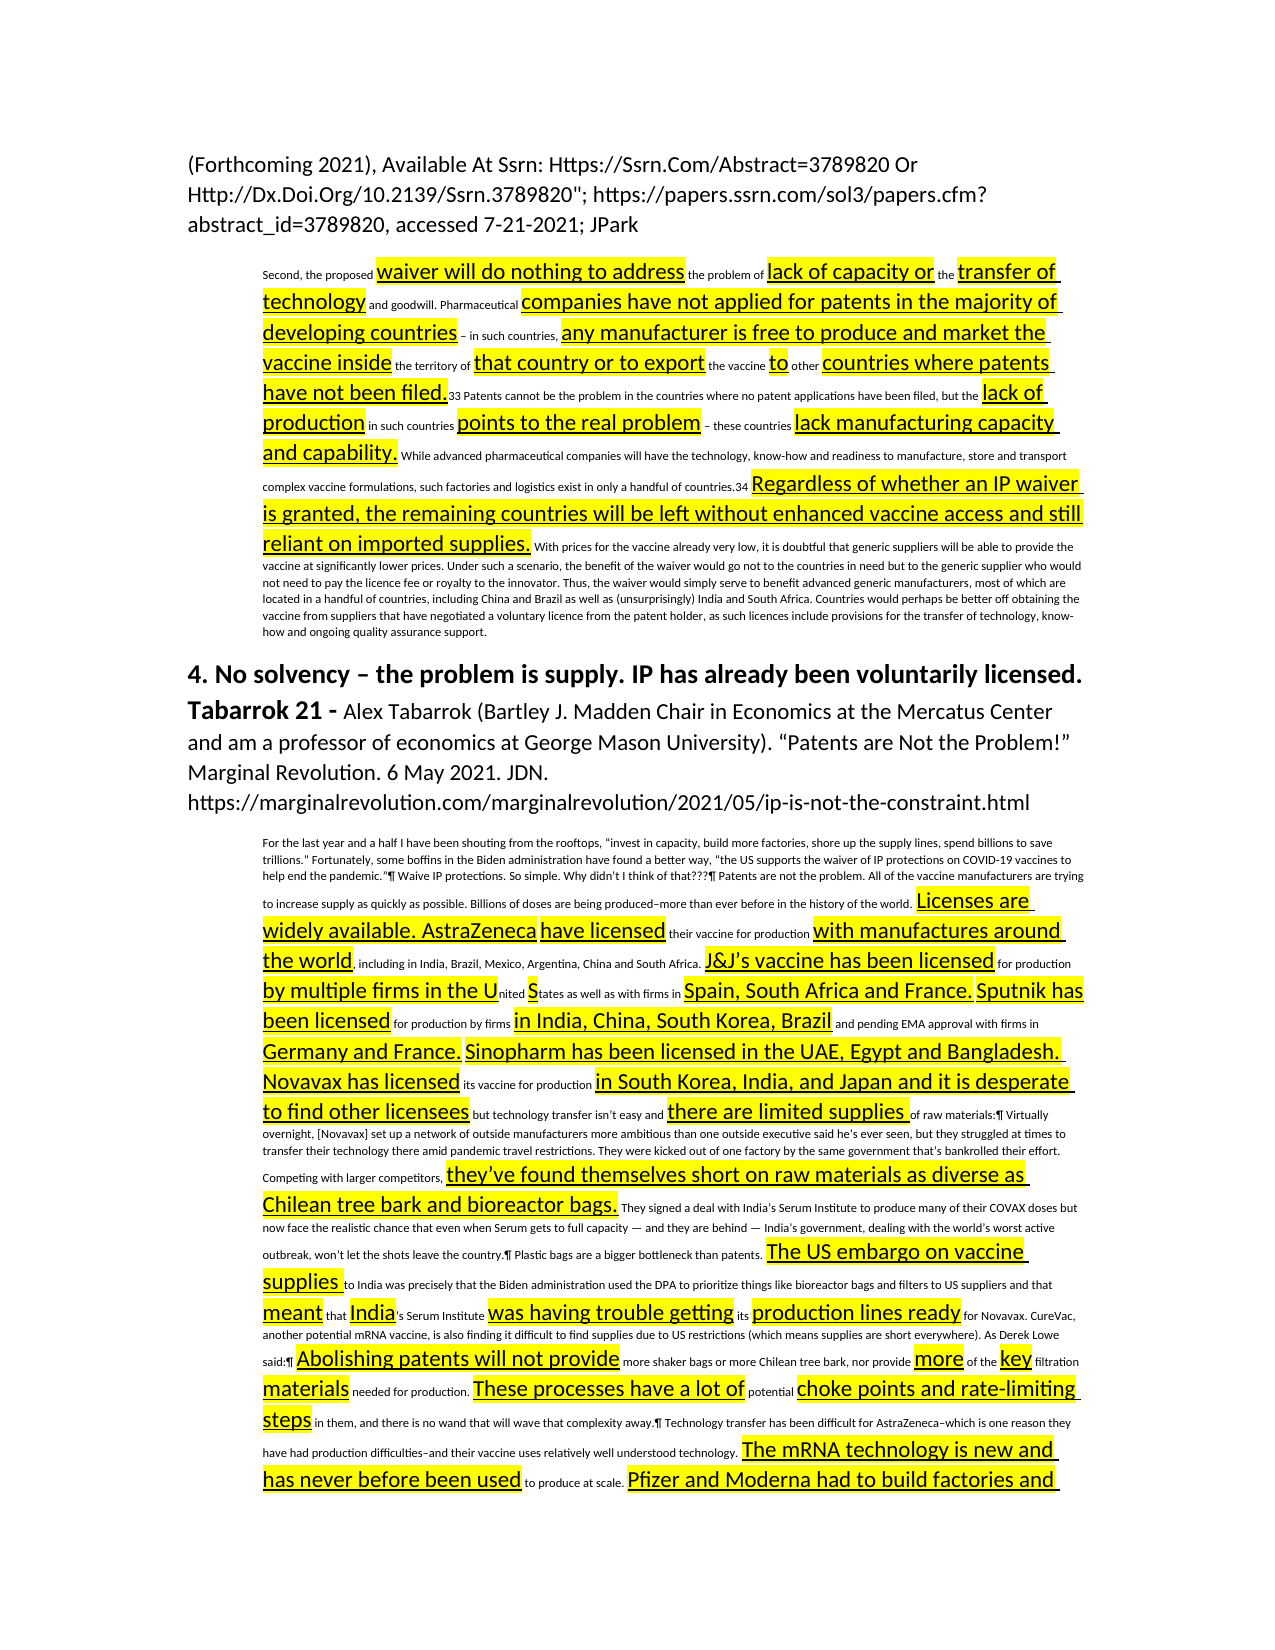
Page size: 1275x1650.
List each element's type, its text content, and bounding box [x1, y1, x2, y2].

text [187, 150, 1087, 238]
text Tabarrok 21 - Alex Tabarrok (Bartley J. Madden Chair in Economics at the Mercatus Center and am a professor of economics at George Mason University). “Patents are Not the Problem!” Marginal Revolution. 6 May 2021. JDN. https://marginalrevolution.com/marginalrevolution/2021/05/ip-is-not-the-constraint.html [187, 693, 1087, 817]
text Second, the proposed waiver will do nothing to address the problem of lack of capacity or the transfer of technology and goodwill. Pharmaceutical companies have not applied for patents in the majority of developing countries – in such countries, any manufacturer is free to produce and market the vaccine inside the territory of that country or to export the vaccine to other countries where patents have not been filed.33 Patents cannot be the problem in the countries where no patent applications have been filed, but the lack of production in such countries points to the real problem – these countries lack manufacturing capacity and capability. While advanced pharmaceutical companies will have the technology, know-how and readiness to manufacture, store and transport complex vaccine formulations, such factories and logistics exist in only a handful of countries.34 Regardless of whether an IP waiver is granted, the remaining countries will be left without enhanced vaccine access and still reliant on imported supplies. With prices for the vaccine already very low, it is doubtful that generic suppliers will be able to provide the vaccine at significantly lower prices. Under such a scenario, the benefit of the waiver would go not to the countries in need but to the generic supplier who would not need to pay the licence fee or royalty to the innovator. Thus, the waiver would simply serve to benefit advanced generic manufacturers, most of which are located in a handful of countries, including China and Brazil as well as (unsurprisingly) India and South Africa. Countries would perhaps be better off obtaining the vaccine from suppliers that have negotiated a voluntary licence from the patent holder, as such licences include provisions for the transfer of technology, know-how and ongoing quality assurance support. [262, 257, 1087, 639]
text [262, 835, 1087, 1493]
subtitle 4. No solvency – the problem is supply. IP has already been voluntarily licensed. [187, 657, 1087, 690]
